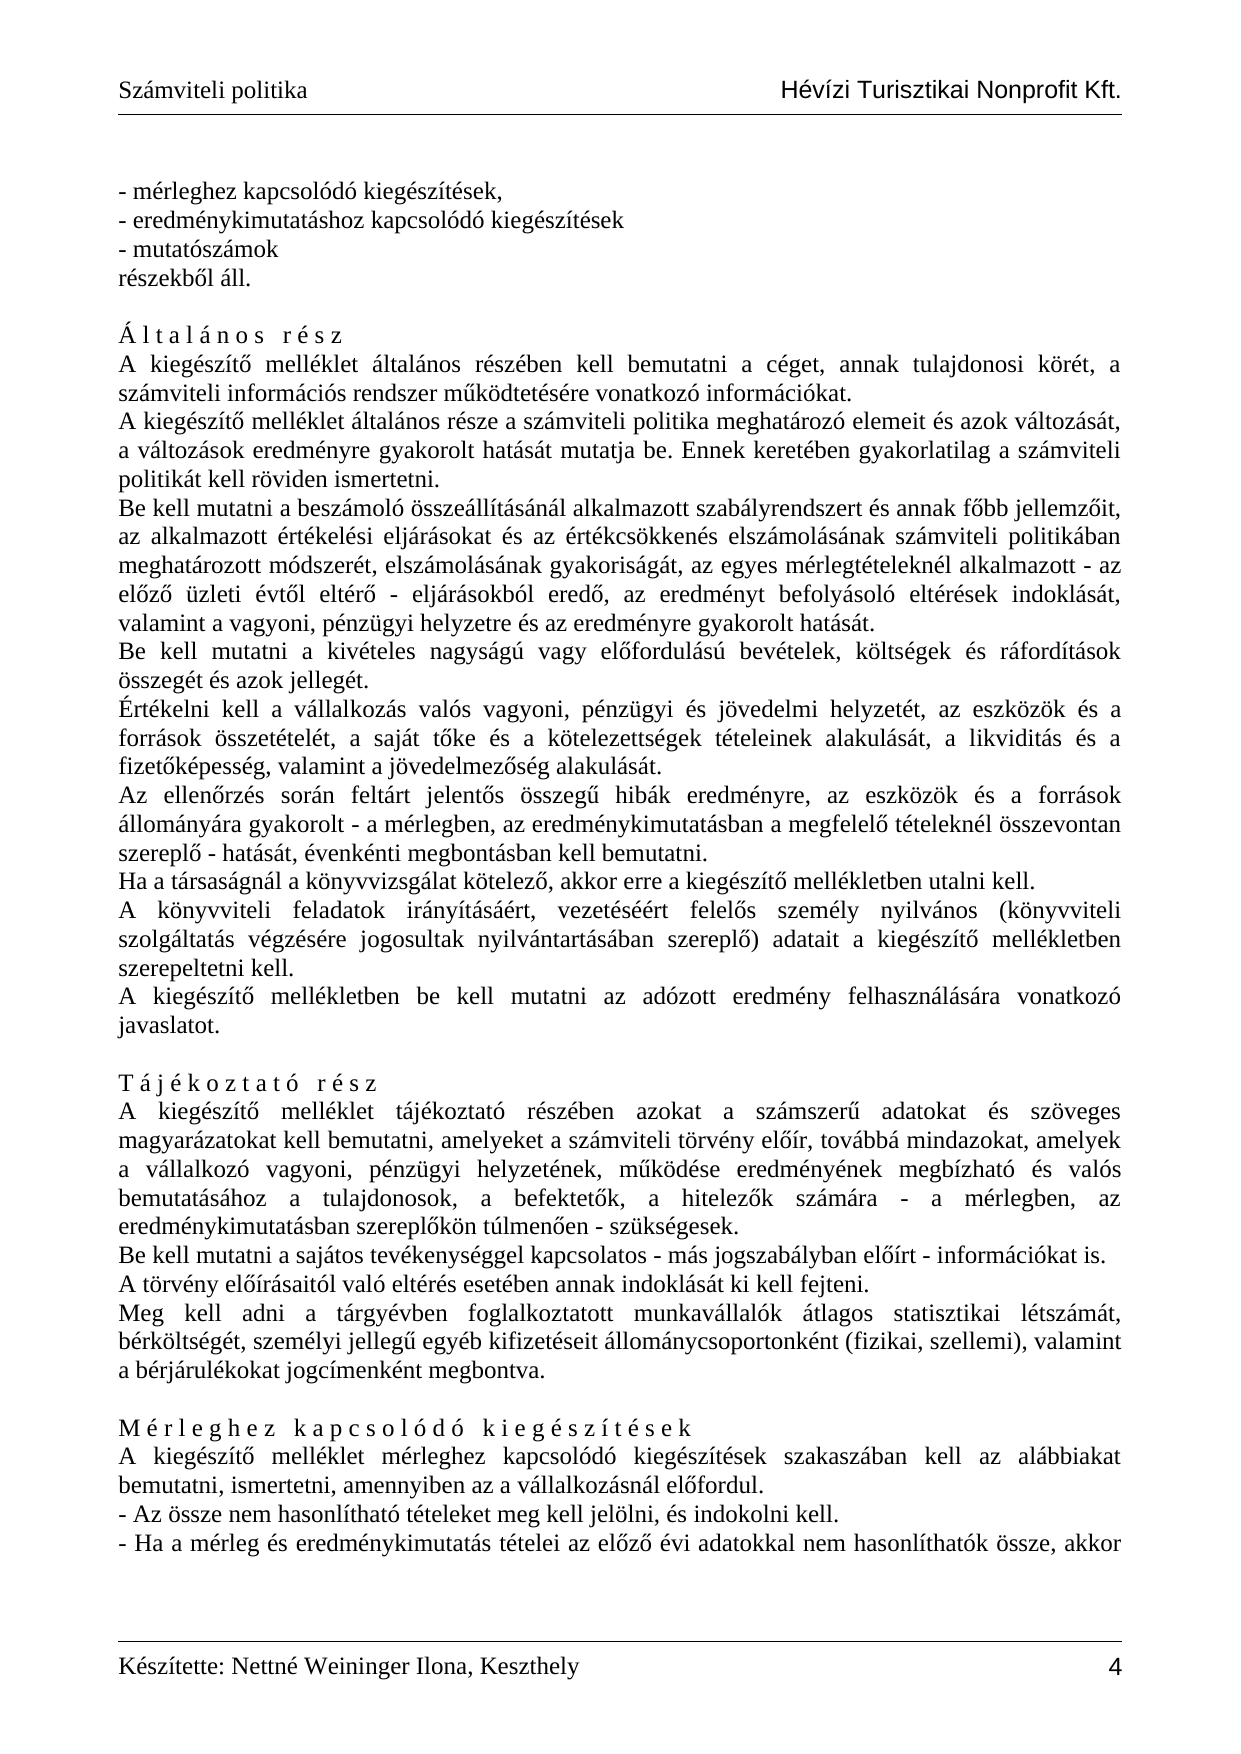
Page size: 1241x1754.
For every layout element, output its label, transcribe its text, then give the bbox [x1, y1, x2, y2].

text - mutatószámok [118, 234, 1122, 263]
text Értékelni kell a vállalkozás valós vagyoni, pénzügyi és jövedelmi helyzetét, az eszközök és a források összetételét, a saját tőke és a kötelezettségek tételeinek alakulását, a likviditás és a fizetőképesség, valamint a jövedelmezőség alakulását. [118, 694, 1122, 780]
text Be kell mutatni a kivételes nagyságú vagy előfordulású bevételek, költségek és ráfordítások összegét és azok jellegét. [118, 636, 1122, 694]
text A kiegészítő melléklet mérleghez kapcsolódó kiegészítések szakaszában kell az alábbiakat bemutatni, ismertetni, amennyiben az a vállalkozásnál előfordul. [118, 1441, 1122, 1499]
text A kiegészítő melléklet általános részében kell bemutatni a céget, annak tulajdonosi körét, a számviteli információs rendszer működtetésére vonatkozó információkat. [118, 349, 1122, 406]
text Az ellenőrzés során feltárt jelentős összegű hibák eredményre, az eszközök és a források állományára gyakorolt - a mérlegben, az eredménykimutatásban a megfelelő tételeknél összevontan szereplő - hatását, évenkénti megbontásban kell bemutatni. [118, 780, 1122, 866]
text M é r l e g h e z k a p c s o l ó d ó k i e g é s z í t é s e k [118, 1413, 1122, 1441]
text Á l t a l á n o s r é s z [118, 320, 1122, 349]
text - eredménykimutatáshoz kapcsolódó kiegészítések [118, 205, 1122, 234]
text A könyvviteli feladatok irányításáért, vezetéséért felelős személy nyilvános (könyvviteli szolgáltatás végzésére jogosultak nyilvántartásában szereplő) adatait a kiegészítő mellékletben szerepeltetni kell. [118, 895, 1122, 981]
text Be kell mutatni a beszámoló összeállításánál alkalmazott szabályrendszert és annak főbb jellemzőit, az alkalmazott értékelési eljárásokat és az értékcsökkenés elszámolásának számviteli politikában meghatározott módszerét, elszámolásának gyakoriságát, az egyes mérlegtételeknél alkalmazott - az előző üzleti évtől eltérő - eljárásokból eredő, az eredményt befolyásoló eltérések indoklását, valamint a vagyoni, pénzügyi helyzetre és az eredményre gyakorolt hatását. [118, 493, 1122, 636]
text A kiegészítő melléklet általános része a számviteli politika meghatározó elemeit és azok változását, a változások eredményre gyakorolt hatását mutatja be. Ennek keretében gyakorlatilag a számviteli politikát kell röviden ismertetni. [118, 406, 1122, 493]
text - Az össze nem hasonlítható tételeket meg kell jelölni, és indokolni kell. [118, 1499, 1122, 1528]
text A kiegészítő melléklet tájékoztató részében azokat a számszerű adatokat és szöveges magyarázatokat kell bemutatni, amelyeket a számviteli törvény előír, továbbá mindazokat, amelyek a vállalkozó vagyoni, pénzügyi helyzetének, működése eredményének megbízható és valós bemutatásához a tulajdonosok, a befektetők, a hitelezők számára - a mérlegben, az eredménykimutatásban szereplőkön túlmenően - szükségesek. [118, 1096, 1122, 1240]
text Ha a társaságnál a könyvvizsgálat kötelező, akkor erre a kiegészítő mellékletben utalni kell. [118, 866, 1122, 895]
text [118, 1528, 1122, 1556]
text A kiegészítő mellékletben be kell mutatni az adózott eredmény felhasználására vonatkozó javaslatot. [118, 981, 1122, 1039]
text Be kell mutatni a sajátos tevékenységgel kapcsolatos - más jogszabályban előírt - információkat is. [118, 1240, 1122, 1269]
text A törvény előírásaitól való eltérés esetében annak indoklását ki kell fejteni. [118, 1269, 1122, 1298]
text Meg kell adni a tárgyévben foglalkoztatott munkavállalók átlagos statisztikai létszámát, bérköltségét, személyi jellegű egyéb kifizetéseit állománycsoportonként (fizikai, szellemi), valamint a bérjárulékokat jogcímenként megbontva. [118, 1298, 1122, 1384]
text - mérleghez kapcsolódó kiegészítések, [118, 176, 1122, 205]
text T á j é k o z t a t ó r é s z [118, 1068, 1122, 1096]
text részekből áll. [118, 263, 1122, 291]
